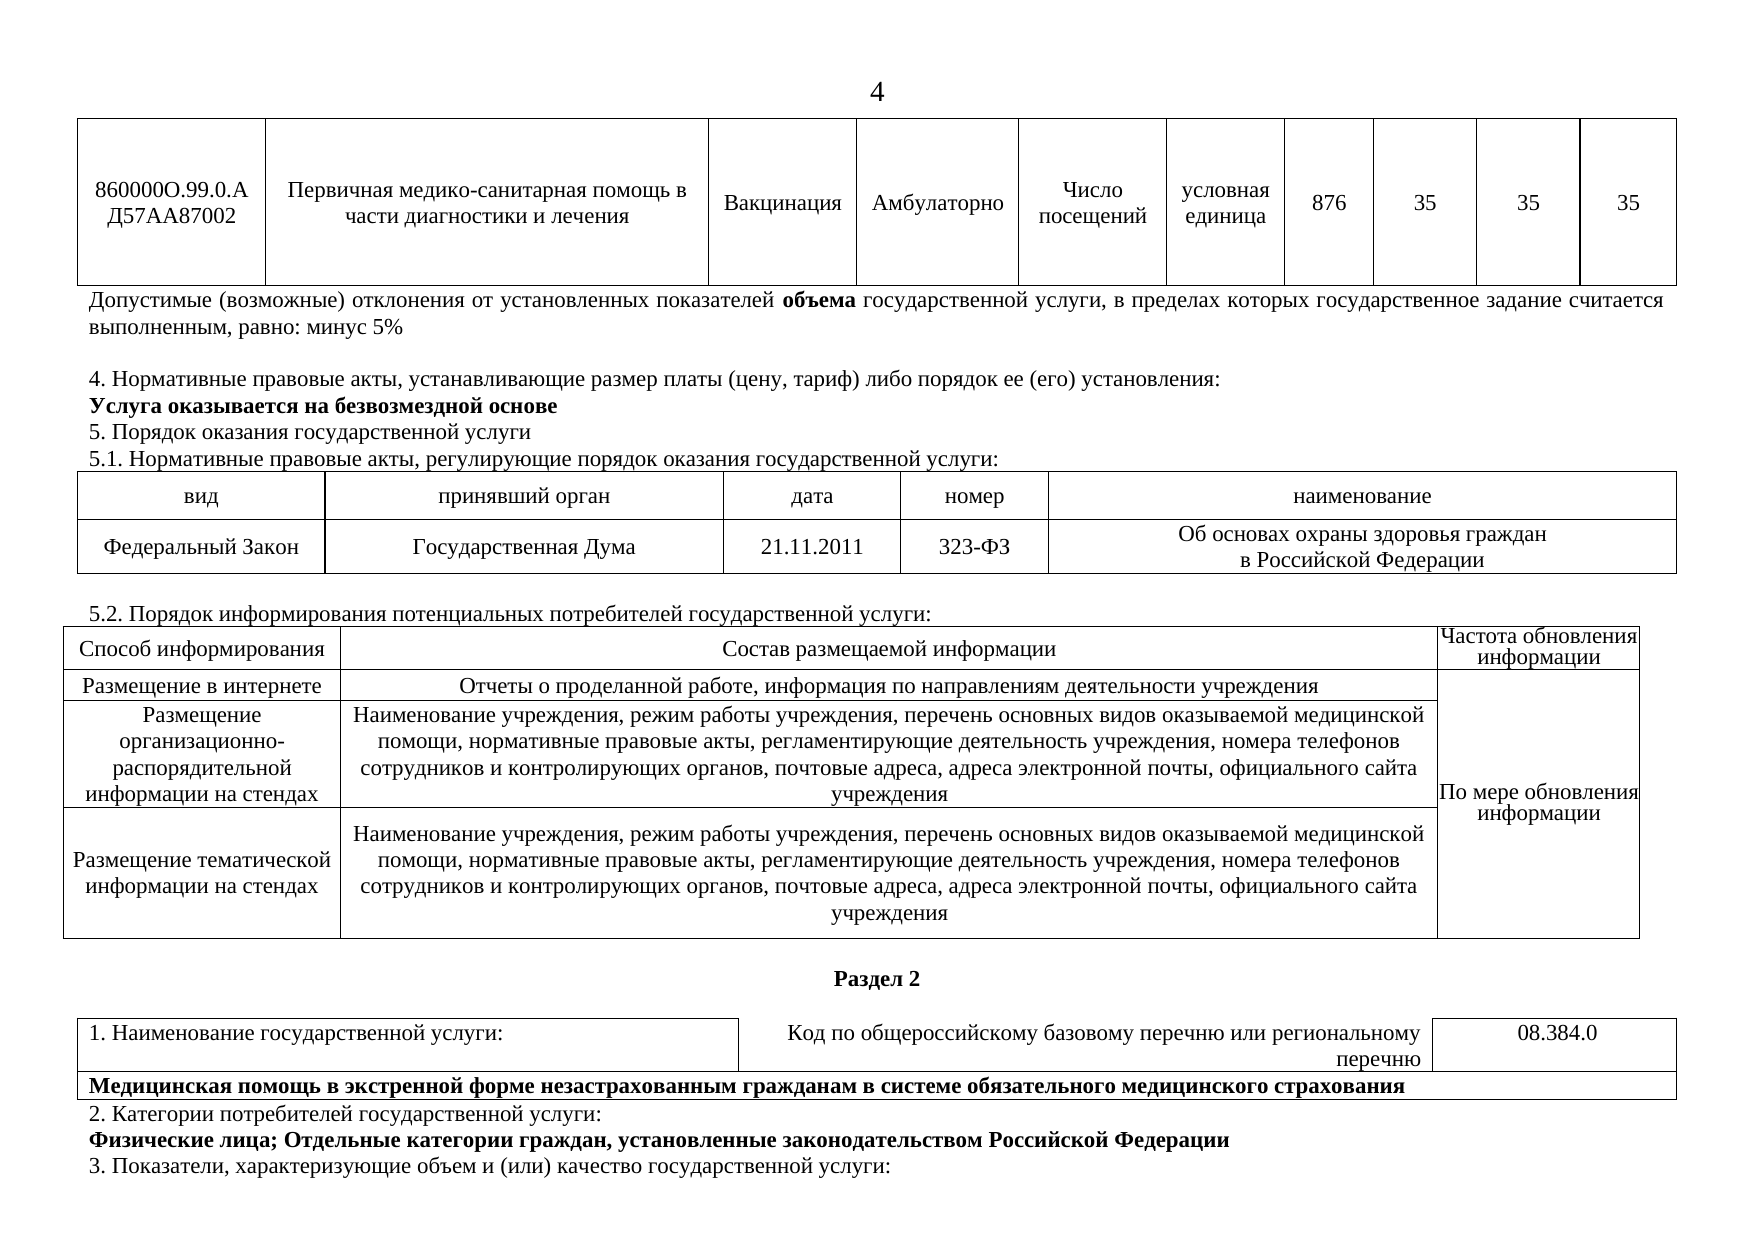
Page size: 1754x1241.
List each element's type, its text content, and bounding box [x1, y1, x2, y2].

table_header дата [724, 472, 900, 519]
table_cell Амбулаторно [857, 119, 1018, 285]
table_cell Число посещений [1019, 119, 1166, 285]
table_cell Отчеты о проделанной работе, информация по направлениям деятельности учреждения [341, 670, 1437, 700]
text 4. Нормативные правовые акты, устанавливающие размер платы (цену, тариф) либо порядок ее (его) установления: [89, 366, 1665, 392]
table_cell 860000О.99.0.АД57АА87002 [78, 119, 265, 285]
table_cell условная единица [1167, 119, 1284, 285]
table_header вид [78, 472, 324, 519]
table_header Состав размещаемой информации [341, 627, 1437, 669]
table_cell Медицинская помощь в экстренной форме незастрахованным гражданам в системе обязательного медицинского страхования [78, 1072, 1676, 1099]
table_header Частота обновления информации [1438, 627, 1639, 669]
table_cell Размещение тематической информации на стендах [64, 808, 340, 937]
text Физические лица; Отдельные категории граждан, установленные законодательством Российской Федерации [89, 1126, 1665, 1152]
table_cell Вакцинация [709, 119, 856, 285]
table_cell 323-ФЗ [901, 520, 1048, 572]
text Услуга оказывается на безвозмездной основе [89, 392, 1665, 418]
table_cell Наименование учреждения, режим работы учреждения, перечень основных видов оказываемой медицинской помощи, нормативные правовые акты, регламентирующие деятельность учреждения, номера телефонов сотрудников и контролирующих органов, почтовые адреса, адреса электронной почты, официального сайта учреждения [341, 808, 1437, 937]
table_cell 35 [1477, 119, 1579, 285]
table_cell 35 [1581, 119, 1676, 285]
table_header принявший орган [326, 472, 723, 519]
table_header наименование [1049, 472, 1676, 519]
table_cell 876 [1285, 119, 1373, 285]
table_cell 21.11.2011 [724, 520, 900, 572]
table_header 08.384.0 [1433, 1019, 1676, 1071]
table_cell 35 [1374, 119, 1476, 285]
table_header Способ информирования [64, 627, 340, 669]
table_cell Размещение организационно-распорядительной информации на стендах [64, 701, 340, 807]
table_cell Федеральный Закон [78, 520, 324, 572]
table_header 1. Наименование государственной услуги: [78, 1019, 738, 1071]
text 5. Порядок оказания государственной услуги [89, 418, 1665, 444]
table_header номер [901, 472, 1048, 519]
table_cell По мере обновления информации [1438, 670, 1639, 937]
text 3. Показатели, характеризующие объем и (или) качество государственной услуги: [89, 1152, 1665, 1179]
table_header Код по общероссийскому базовому перечню или региональному перечню [739, 1018, 1432, 1071]
table_cell Наименование учреждения, режим работы учреждения, перечень основных видов оказываемой медицинской помощи, нормативные правовые акты, регламентирующие деятельность учреждения, номера телефонов сотрудников и контролирующих органов, почтовые адреса, адреса электронной почты, официального сайта учреждения [341, 701, 1437, 807]
text 2. Категории потребителей государственной услуги: [89, 1100, 1665, 1126]
text Допустимые (возможные) отклонения от установленных показателей объема государственной услуги, в пределах которых государственное задание считается выполненным, равно: минус 5% [89, 286, 1665, 339]
table_cell Первичная медико-санитарная помощь в части диагностики и лечения [266, 119, 708, 285]
table_cell Государственная Дума [326, 520, 723, 572]
text Раздел 2 [89, 965, 1665, 991]
text 5.2. Порядок информирования потенциальных потребителей государственной услуги: [89, 600, 1665, 626]
table_cell Об основах охраны здоровья граждан в Российской Федерации [1049, 520, 1676, 572]
text 5.1. Нормативные правовые акты, регулирующие порядок оказания государственной услуги: [89, 444, 1665, 471]
table_cell Размещение в интернете [64, 670, 340, 700]
